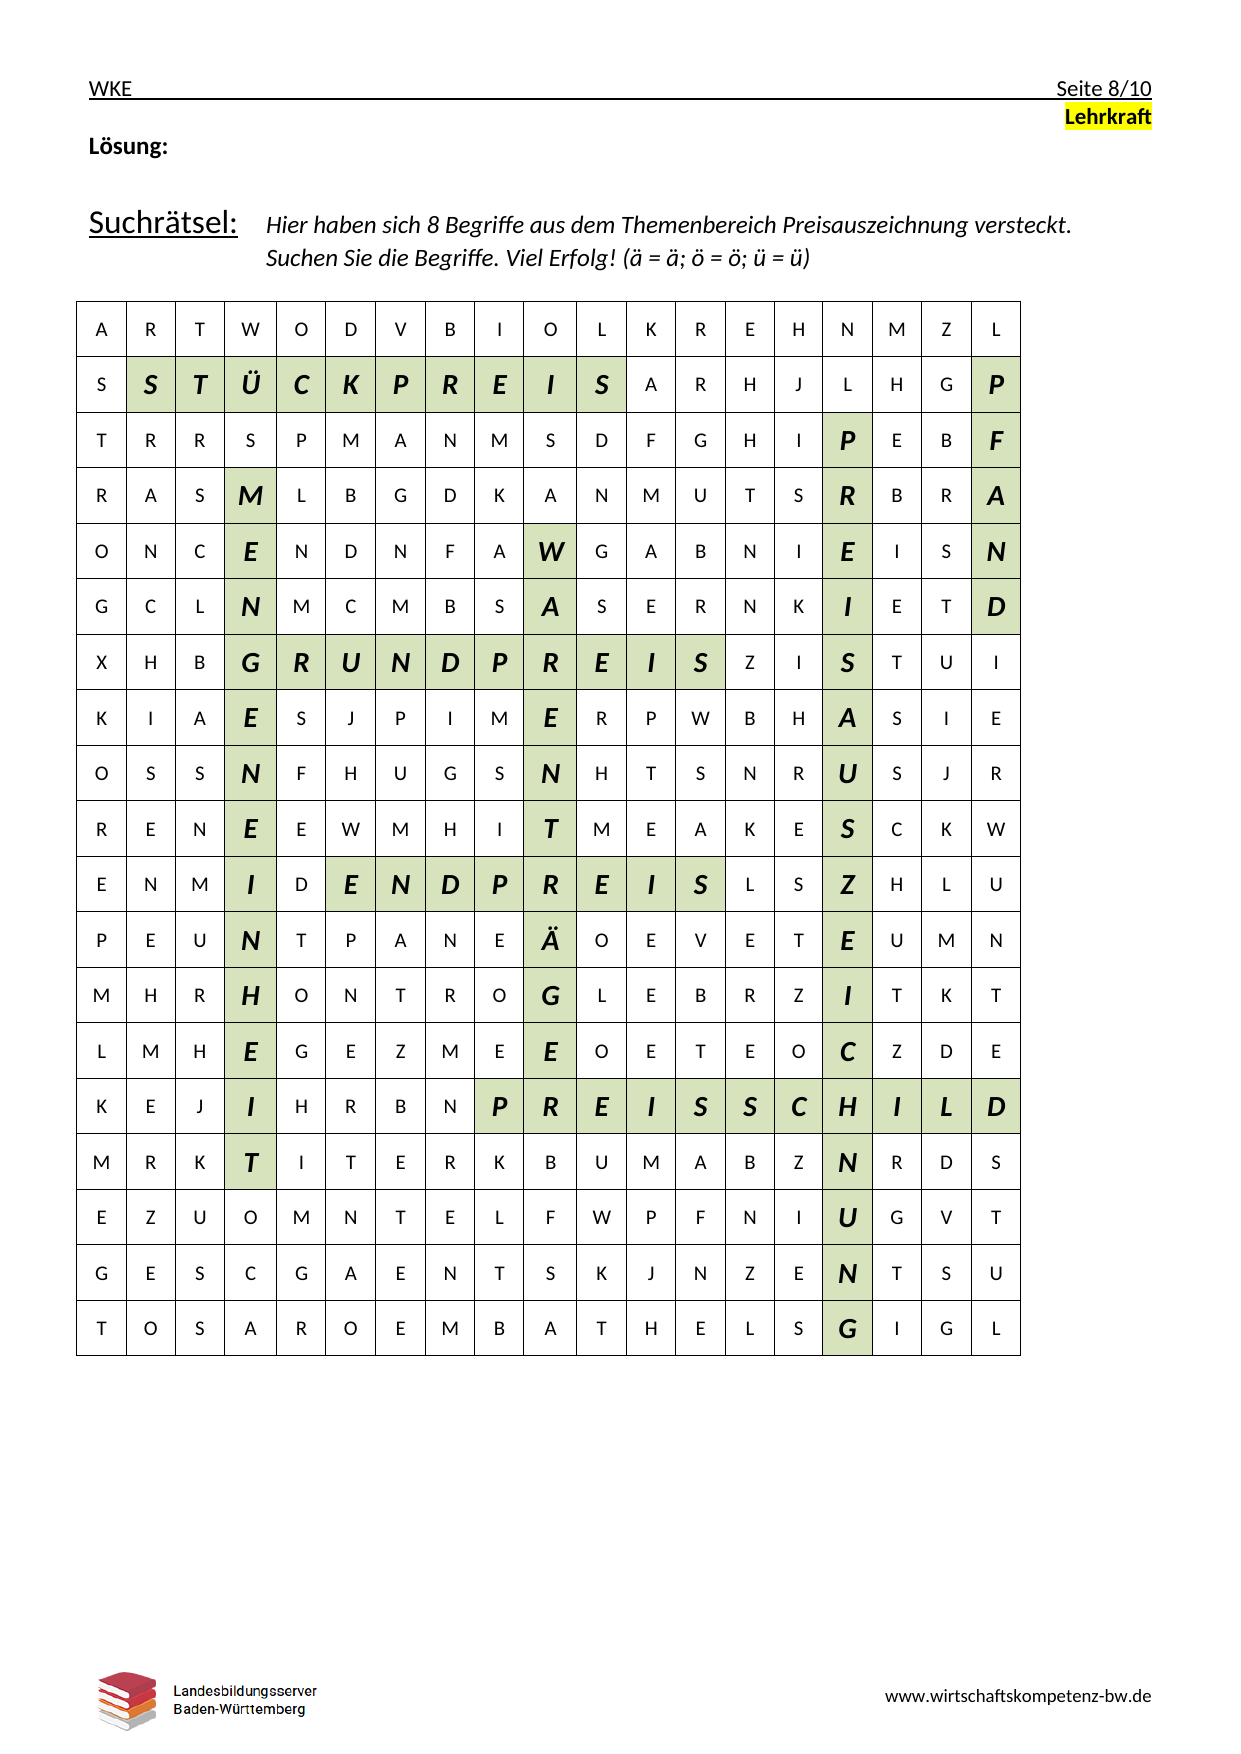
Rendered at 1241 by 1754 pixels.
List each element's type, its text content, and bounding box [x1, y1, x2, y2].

table_cell B [726, 1134, 774, 1189]
table_cell T [277, 912, 325, 967]
table_header B [426, 302, 474, 356]
table_cell N [972, 912, 1020, 967]
table_cell T [225, 1134, 276, 1189]
table_cell F [627, 413, 675, 467]
table_cell I [922, 690, 971, 745]
table_cell C [326, 579, 375, 634]
table_cell T [873, 968, 921, 1022]
table_cell T [176, 357, 224, 412]
table_cell S [176, 468, 224, 523]
table_cell H [873, 857, 921, 911]
table_cell B [475, 1301, 523, 1355]
table_cell S [775, 468, 822, 523]
table_cell R [823, 468, 872, 523]
table_cell A [627, 524, 675, 578]
text Suchen Sie die Begriffe. Viel Erfolg! (ä = ä; ö = ö; ü = ü) [89, 242, 1152, 272]
table_cell G [823, 1301, 872, 1355]
table_cell R [426, 968, 474, 1022]
table_cell F [524, 1190, 576, 1244]
table_cell L [475, 1190, 523, 1244]
table_cell A [376, 912, 425, 967]
table_cell V [922, 1190, 971, 1244]
table_cell E [775, 1245, 822, 1300]
table_cell L [726, 1301, 774, 1355]
table_cell I [873, 524, 921, 578]
table_cell S [127, 357, 175, 412]
table_cell I [775, 635, 822, 689]
table_cell I [524, 357, 576, 412]
table_cell E [426, 1190, 474, 1244]
table_header Z [922, 302, 971, 356]
table_cell I [775, 524, 822, 578]
table_cell T [726, 468, 774, 523]
table_cell L [823, 357, 872, 412]
table_cell T [972, 1190, 1020, 1244]
table_cell S [775, 1301, 822, 1355]
table_cell A [823, 690, 872, 745]
table_cell R [524, 1079, 576, 1133]
table_cell T [627, 746, 675, 800]
table_cell R [77, 801, 126, 856]
table_cell K [577, 1245, 626, 1300]
table_cell E [326, 857, 375, 911]
table_cell F [972, 413, 1020, 467]
table_cell K [922, 801, 971, 856]
table_cell P [475, 857, 523, 911]
table_cell B [873, 468, 921, 523]
table_cell L [277, 468, 325, 523]
table_cell C [176, 524, 224, 578]
table_cell D [426, 857, 474, 911]
table_cell B [922, 413, 971, 467]
table_cell E [972, 1023, 1020, 1078]
table_cell A [676, 1134, 725, 1189]
table_header O [524, 302, 576, 356]
table_cell N [225, 912, 276, 967]
table_cell N [726, 579, 774, 634]
table_cell N [376, 857, 425, 911]
table_header L [972, 302, 1020, 356]
table_cell S [775, 857, 822, 911]
table_cell B [426, 579, 474, 634]
table_cell T [77, 413, 126, 467]
table_cell I [277, 1134, 325, 1189]
table_cell Ä [524, 912, 576, 967]
table_cell T [577, 1301, 626, 1355]
table_cell P [277, 413, 325, 467]
table_cell S [873, 690, 921, 745]
table_cell K [77, 690, 126, 745]
table_cell N [577, 468, 626, 523]
table_cell R [676, 357, 725, 412]
table_cell G [77, 579, 126, 634]
table_cell S [176, 746, 224, 800]
table_cell H [277, 1079, 325, 1133]
table_cell T [922, 579, 971, 634]
table_cell N [972, 524, 1020, 578]
table_cell B [176, 635, 224, 689]
table_cell A [524, 468, 576, 523]
table_cell K [77, 1079, 126, 1133]
table_cell H [726, 357, 774, 412]
table_header O [277, 302, 325, 356]
table_cell J [775, 357, 822, 412]
table_cell A [176, 690, 224, 745]
table_cell M [376, 579, 425, 634]
table_cell E [775, 801, 822, 856]
table_cell M [376, 801, 425, 856]
table_cell T [972, 968, 1020, 1022]
table_cell E [524, 1023, 576, 1078]
table_cell Z [127, 1190, 175, 1244]
table_cell L [922, 857, 971, 911]
table_cell N [426, 912, 474, 967]
table_cell E [225, 1023, 276, 1078]
table_cell E [873, 413, 921, 467]
table_cell N [426, 1079, 474, 1133]
table_cell E [627, 912, 675, 967]
table_cell N [127, 524, 175, 578]
table_cell U [823, 1190, 872, 1244]
table_cell S [676, 857, 725, 911]
table_cell U [823, 746, 872, 800]
table_cell N [524, 746, 576, 800]
table_cell E [627, 579, 675, 634]
table_cell E [676, 1301, 725, 1355]
table_cell T [873, 1245, 921, 1300]
table_header E [726, 302, 774, 356]
table_header M [873, 302, 921, 356]
table_cell E [577, 857, 626, 911]
table_cell H [176, 1023, 224, 1078]
table_cell P [972, 357, 1020, 412]
table_cell P [376, 690, 425, 745]
table_cell P [823, 413, 872, 467]
table_cell E [376, 1245, 425, 1300]
table_cell U [972, 857, 1020, 911]
table_cell C [775, 1079, 822, 1133]
table_cell L [972, 1301, 1020, 1355]
table_cell U [676, 468, 725, 523]
table_cell E [127, 801, 175, 856]
table_cell E [873, 579, 921, 634]
table_cell N [326, 968, 375, 1022]
table_cell J [922, 746, 971, 800]
table_cell S [577, 357, 626, 412]
table_cell L [577, 968, 626, 1022]
table_cell R [726, 968, 774, 1022]
table_cell I [426, 690, 474, 745]
table_cell B [676, 524, 725, 578]
table_cell S [726, 1079, 774, 1133]
table_header L [577, 302, 626, 356]
table_cell E [225, 801, 276, 856]
table_cell Z [775, 1134, 822, 1189]
table_cell U [176, 1190, 224, 1244]
table_cell R [524, 857, 576, 911]
table_cell M [922, 912, 971, 967]
table_cell A [127, 468, 175, 523]
table_cell M [277, 1190, 325, 1244]
table_cell U [922, 635, 971, 689]
table_cell V [676, 912, 725, 967]
table_cell Z [873, 1023, 921, 1078]
table_cell H [823, 1079, 872, 1133]
table_cell A [972, 468, 1020, 523]
table_cell H [127, 968, 175, 1022]
table_cell C [127, 579, 175, 634]
table_cell B [676, 968, 725, 1022]
table_cell A [376, 413, 425, 467]
table_cell L [922, 1079, 971, 1133]
table_cell O [225, 1190, 276, 1244]
table_cell N [726, 524, 774, 578]
table_cell P [475, 1079, 523, 1133]
table_cell M [225, 468, 276, 523]
table_cell U [376, 746, 425, 800]
table_cell U [577, 1134, 626, 1189]
table_cell D [426, 468, 474, 523]
table_cell R [176, 968, 224, 1022]
table_cell S [475, 746, 523, 800]
table_cell I [775, 413, 822, 467]
table_cell I [475, 801, 523, 856]
table_cell O [277, 968, 325, 1022]
table_cell M [627, 468, 675, 523]
table_cell S [524, 1245, 576, 1300]
table_cell P [475, 635, 523, 689]
table_cell K [726, 801, 774, 856]
table_cell Z [775, 968, 822, 1022]
table_cell R [326, 1079, 375, 1133]
table_cell G [873, 1190, 921, 1244]
table_cell S [676, 635, 725, 689]
table_cell X [77, 635, 126, 689]
table_cell E [127, 912, 175, 967]
table_cell E [277, 801, 325, 856]
table_cell T [376, 1190, 425, 1244]
table_header H [775, 302, 822, 356]
table_cell R [873, 1134, 921, 1189]
table_cell H [726, 413, 774, 467]
table_cell O [326, 1301, 375, 1355]
table_cell K [176, 1134, 224, 1189]
table_cell U [972, 1245, 1020, 1300]
table_cell W [326, 801, 375, 856]
table_cell H [127, 635, 175, 689]
table_cell R [77, 468, 126, 523]
table_cell T [376, 968, 425, 1022]
table_cell E [127, 1245, 175, 1300]
table_cell N [326, 1190, 375, 1244]
table_cell R [972, 746, 1020, 800]
table_cell S [77, 357, 126, 412]
table_cell B [524, 1134, 576, 1189]
table_cell P [376, 357, 425, 412]
table_cell M [577, 801, 626, 856]
table_cell E [627, 1023, 675, 1078]
table_header D [326, 302, 375, 356]
table_cell R [922, 468, 971, 523]
table_cell C [277, 357, 325, 412]
table_cell I [775, 1190, 822, 1244]
table_header R [127, 302, 175, 356]
table_cell D [922, 1023, 971, 1078]
table_cell N [127, 857, 175, 911]
table_cell U [326, 635, 375, 689]
table_cell I [823, 968, 872, 1022]
table_cell N [376, 524, 425, 578]
table_cell S [475, 579, 523, 634]
table_cell R [176, 413, 224, 467]
table_cell E [726, 1023, 774, 1078]
table_cell F [277, 746, 325, 800]
table_cell M [277, 579, 325, 634]
table_cell S [176, 1245, 224, 1300]
table_cell B [376, 1079, 425, 1133]
table_cell E [376, 1134, 425, 1189]
table_cell I [225, 857, 276, 911]
table_cell E [127, 1079, 175, 1133]
table_cell N [676, 1245, 725, 1300]
table_cell A [475, 524, 523, 578]
table_cell O [775, 1023, 822, 1078]
table_cell A [326, 1245, 375, 1300]
table_cell T [77, 1301, 126, 1355]
table_cell W [676, 690, 725, 745]
table_cell E [225, 690, 276, 745]
table_cell R [577, 690, 626, 745]
table_cell C [823, 1023, 872, 1078]
table_cell M [77, 1134, 126, 1189]
table_cell E [77, 857, 126, 911]
table_cell S [176, 1301, 224, 1355]
table_cell S [873, 746, 921, 800]
table_cell E [77, 1190, 126, 1244]
table_cell S [676, 746, 725, 800]
table_cell P [77, 912, 126, 967]
table_cell B [726, 690, 774, 745]
table_cell I [972, 635, 1020, 689]
table_cell A [524, 1301, 576, 1355]
table_cell M [326, 413, 375, 467]
table_cell M [127, 1023, 175, 1078]
table_cell D [277, 857, 325, 911]
table_cell S [922, 524, 971, 578]
table_cell M [176, 857, 224, 911]
table_cell A [225, 1301, 276, 1355]
table_cell O [127, 1301, 175, 1355]
table_cell G [922, 357, 971, 412]
table_cell R [426, 1134, 474, 1189]
table_cell H [873, 357, 921, 412]
table_cell L [176, 579, 224, 634]
table_cell N [277, 524, 325, 578]
table_cell W [524, 524, 576, 578]
table_header V [376, 302, 425, 356]
table_cell M [627, 1134, 675, 1189]
table_cell D [922, 1134, 971, 1189]
table_cell Z [726, 635, 774, 689]
table_cell F [426, 524, 474, 578]
table_cell G [676, 413, 725, 467]
table_cell N [726, 1190, 774, 1244]
table_cell E [627, 968, 675, 1022]
table_cell K [326, 357, 375, 412]
table_cell G [376, 468, 425, 523]
table_cell R [775, 746, 822, 800]
table_cell T [524, 801, 576, 856]
table_cell S [676, 1079, 725, 1133]
table_cell E [823, 912, 872, 967]
table_cell D [326, 524, 375, 578]
table_cell G [277, 1023, 325, 1078]
table_cell C [225, 1245, 276, 1300]
table_cell S [577, 579, 626, 634]
table_header N [823, 302, 872, 356]
table_cell G [426, 746, 474, 800]
table_cell O [475, 968, 523, 1022]
picture [88, 1660, 323, 1736]
table_cell W [972, 801, 1020, 856]
table_cell N [823, 1134, 872, 1189]
table_header T [176, 302, 224, 356]
table_cell D [972, 579, 1020, 634]
table_cell N [176, 801, 224, 856]
table_cell P [326, 912, 375, 967]
table_cell R [524, 635, 576, 689]
table_cell E [972, 690, 1020, 745]
table_cell E [225, 524, 276, 578]
table_cell S [922, 1245, 971, 1300]
table_cell I [627, 857, 675, 911]
table_cell N [225, 746, 276, 800]
table_cell O [577, 1023, 626, 1078]
table_cell J [176, 1079, 224, 1133]
table_cell S [524, 413, 576, 467]
table_cell I [627, 1079, 675, 1133]
table_cell I [627, 635, 675, 689]
table_cell S [823, 635, 872, 689]
table_cell R [277, 1301, 325, 1355]
table_cell T [775, 912, 822, 967]
table_cell R [127, 1134, 175, 1189]
table_cell E [524, 690, 576, 745]
table_cell I [225, 1079, 276, 1133]
table_cell H [326, 746, 375, 800]
table_cell O [77, 746, 126, 800]
table_cell N [726, 746, 774, 800]
table_cell H [775, 690, 822, 745]
table_cell K [475, 1134, 523, 1189]
table_cell Ü [225, 357, 276, 412]
table_cell O [77, 524, 126, 578]
table_cell E [475, 1023, 523, 1078]
table_cell N [225, 579, 276, 634]
table_cell E [627, 801, 675, 856]
table_cell N [426, 1245, 474, 1300]
table_cell N [823, 1245, 872, 1300]
table_cell H [225, 968, 276, 1022]
table_cell G [225, 635, 276, 689]
table_cell K [475, 468, 523, 523]
table_cell J [326, 690, 375, 745]
table_cell I [873, 1301, 921, 1355]
table_cell A [524, 579, 576, 634]
table_cell G [922, 1301, 971, 1355]
table_cell L [726, 857, 774, 911]
table_cell G [577, 524, 626, 578]
table_cell E [577, 1079, 626, 1133]
table_cell U [176, 912, 224, 967]
table_cell H [627, 1301, 675, 1355]
table_cell H [577, 746, 626, 800]
table_cell S [823, 801, 872, 856]
table_cell Z [376, 1023, 425, 1078]
table_header I [475, 302, 523, 356]
table_cell Z [823, 857, 872, 911]
table_cell M [426, 1301, 474, 1355]
table_header R [676, 302, 725, 356]
table_header W [225, 302, 276, 356]
table_cell R [277, 635, 325, 689]
table_cell T [326, 1134, 375, 1189]
text Lösung: [89, 130, 1152, 160]
table_cell S [277, 690, 325, 745]
table_cell T [475, 1245, 523, 1300]
table_cell R [127, 413, 175, 467]
table_cell Z [726, 1245, 774, 1300]
table_cell R [426, 357, 474, 412]
table_cell D [972, 1079, 1020, 1133]
table_cell M [77, 968, 126, 1022]
table_cell T [676, 1023, 725, 1078]
table_cell D [577, 413, 626, 467]
table_header A [77, 302, 126, 356]
table_cell E [823, 524, 872, 578]
table_cell E [326, 1023, 375, 1078]
table_cell I [823, 579, 872, 634]
table_cell E [475, 357, 523, 412]
table_cell M [426, 1023, 474, 1078]
table_cell M [475, 690, 523, 745]
table_cell O [577, 912, 626, 967]
table_cell G [277, 1245, 325, 1300]
table_cell A [676, 801, 725, 856]
table_cell L [77, 1023, 126, 1078]
table_cell E [577, 635, 626, 689]
table_cell P [627, 1190, 675, 1244]
table_cell E [376, 1301, 425, 1355]
table_cell G [77, 1245, 126, 1300]
table_cell R [676, 579, 725, 634]
table_cell S [972, 1134, 1020, 1189]
table_cell P [627, 690, 675, 745]
table_cell H [426, 801, 474, 856]
table_cell F [676, 1190, 725, 1244]
table_cell E [475, 912, 523, 967]
table_cell C [873, 801, 921, 856]
table_cell S [127, 746, 175, 800]
text Suchrätsel: Hier haben sich 8 Begriffe aus dem Themenbereich Preisauszeichnung versteckt. [89, 201, 1152, 242]
table_cell N [376, 635, 425, 689]
table_cell W [577, 1190, 626, 1244]
table_cell D [426, 635, 474, 689]
table_cell M [475, 413, 523, 467]
table_cell N [426, 413, 474, 467]
table_cell J [627, 1245, 675, 1300]
table_cell S [225, 413, 276, 467]
table_cell K [775, 579, 822, 634]
table_cell T [873, 635, 921, 689]
table_cell E [726, 912, 774, 967]
table_cell A [627, 357, 675, 412]
table_cell B [326, 468, 375, 523]
table_cell G [524, 968, 576, 1022]
table_cell K [922, 968, 971, 1022]
table_cell I [873, 1079, 921, 1133]
table_cell I [127, 690, 175, 745]
table_header K [627, 302, 675, 356]
table_cell U [873, 912, 921, 967]
